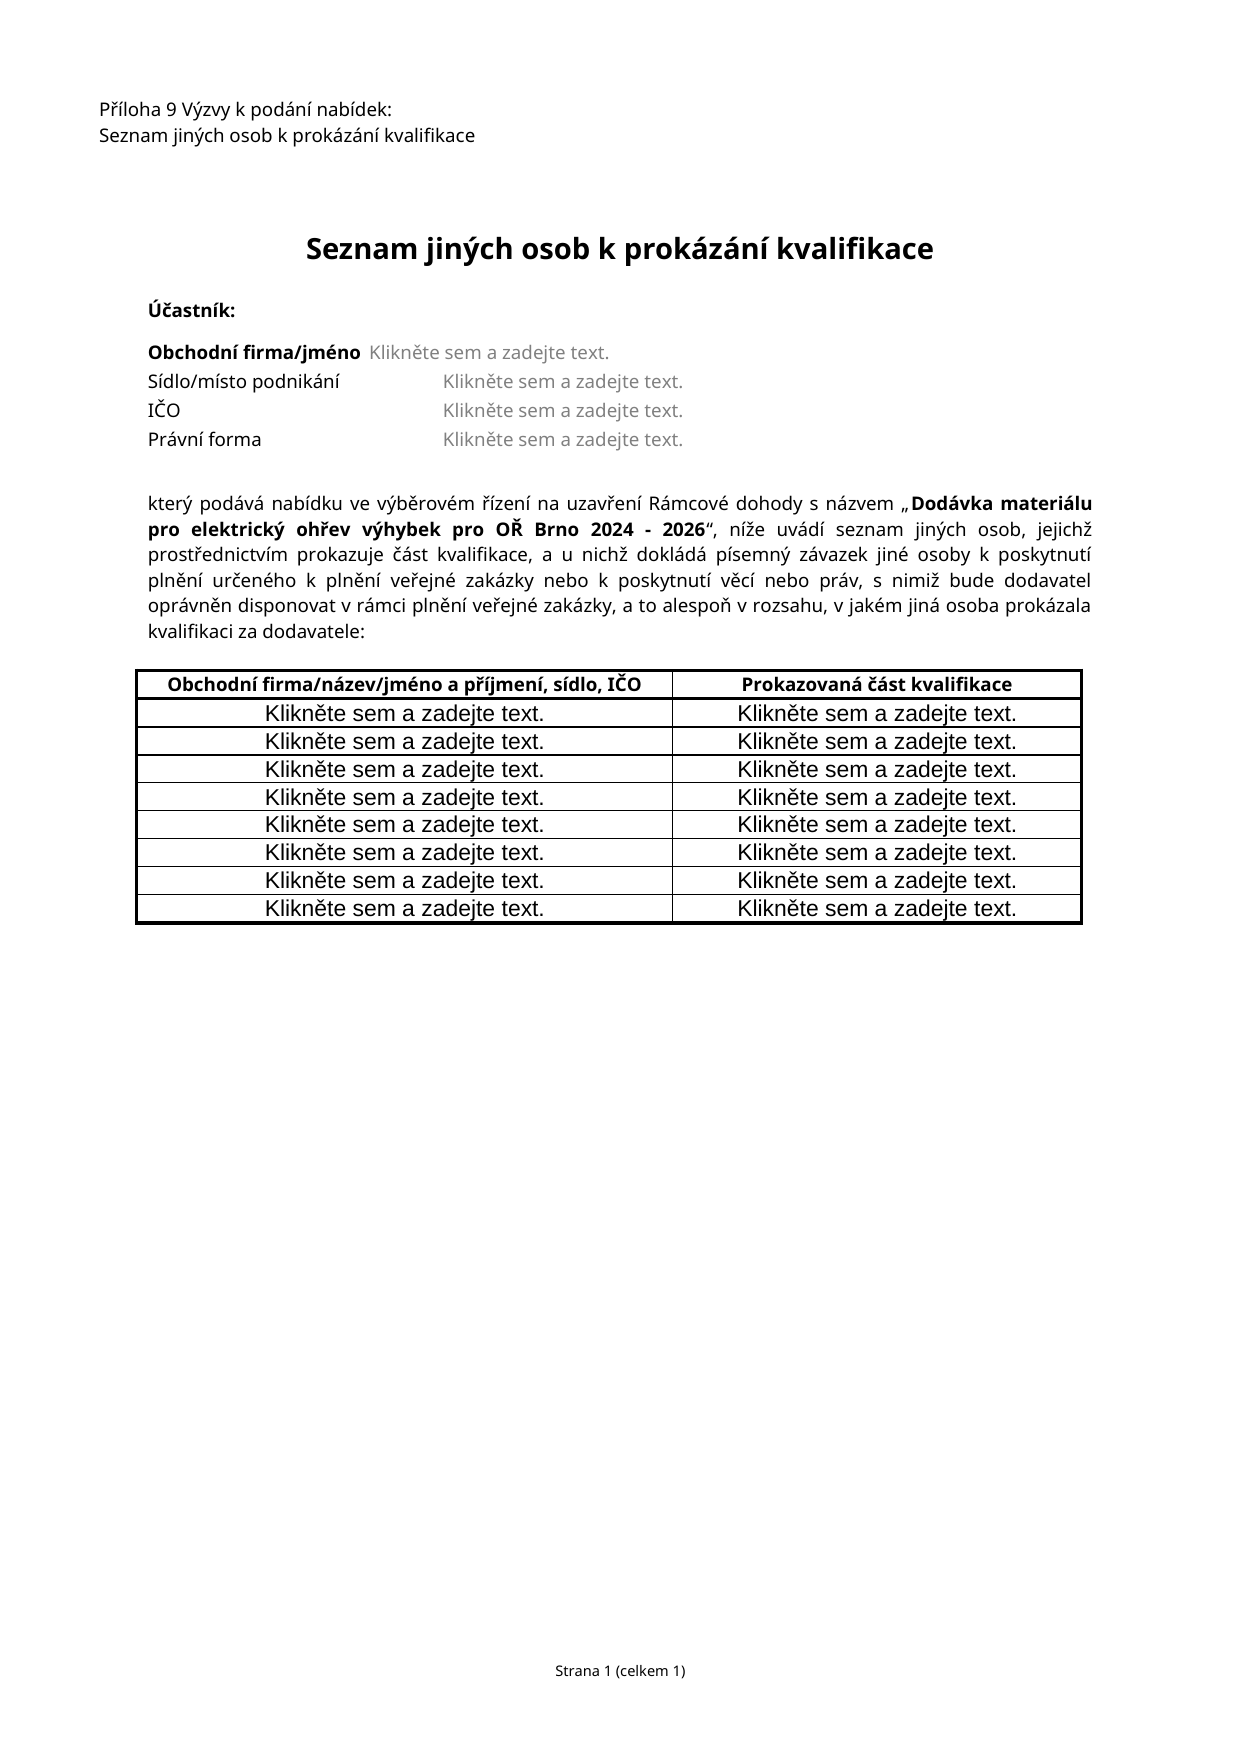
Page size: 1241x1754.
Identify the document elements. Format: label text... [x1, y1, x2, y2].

table_header Obchodní firma/název/jméno a příjmení, sídlo, IČO [138, 672, 672, 697]
title Seznam jiných osob k prokázání kvalifikace [148, 228, 1093, 268]
text Obchodní firma/jméno [148, 336, 1093, 365]
text IČO [148, 394, 1093, 423]
text Účastník: [148, 293, 1093, 324]
text Sídlo/místo podnikání [148, 365, 1093, 394]
table_header Prokazovaná část kvalifikace [673, 672, 1080, 697]
text Právní forma [148, 423, 1093, 452]
text který podává nabídku ve výběrovém řízení na uzavření Rámcové dohody s názvem „Dodávka materiálu pro elektrický ohřev výhybek pro OŘ Brno 2024 - 2026“, níže uvádí seznam jiných osob, jejichž prostřednictvím prokazuje část kvalifikace, a u nichž dokládá písemný závazek jiné osoby k poskytnutí plnění určeného k plnění veřejné zakázky nebo k poskytnutí věcí nebo práv, s nimiž bude dodavatel oprávněn disponovat v rámci plnění veřejné zakázky, a to alespoň v rozsahu, v jakém jiná osoba prokázala kvalifikaci za dodavatele: [148, 490, 1093, 643]
